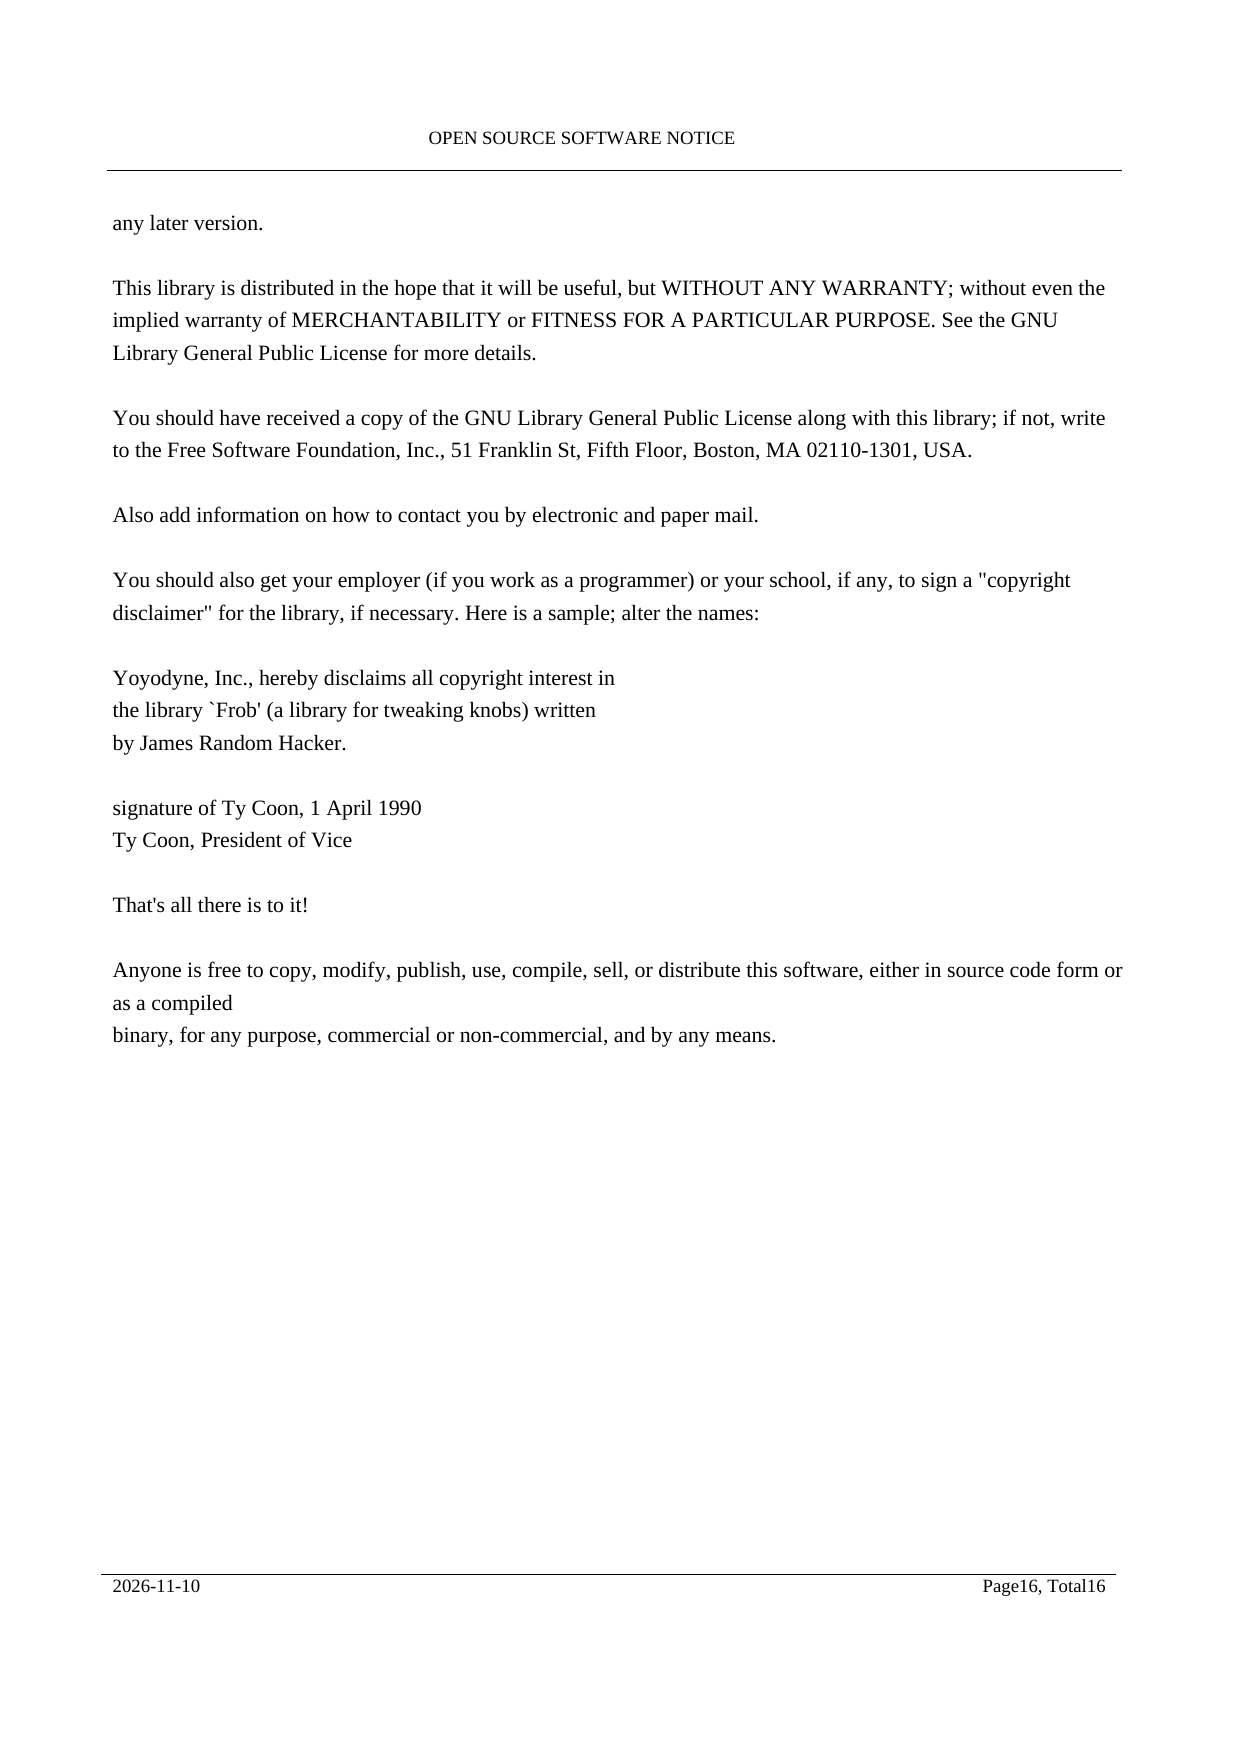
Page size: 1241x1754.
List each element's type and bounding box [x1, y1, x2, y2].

text [112, 206, 1128, 1051]
